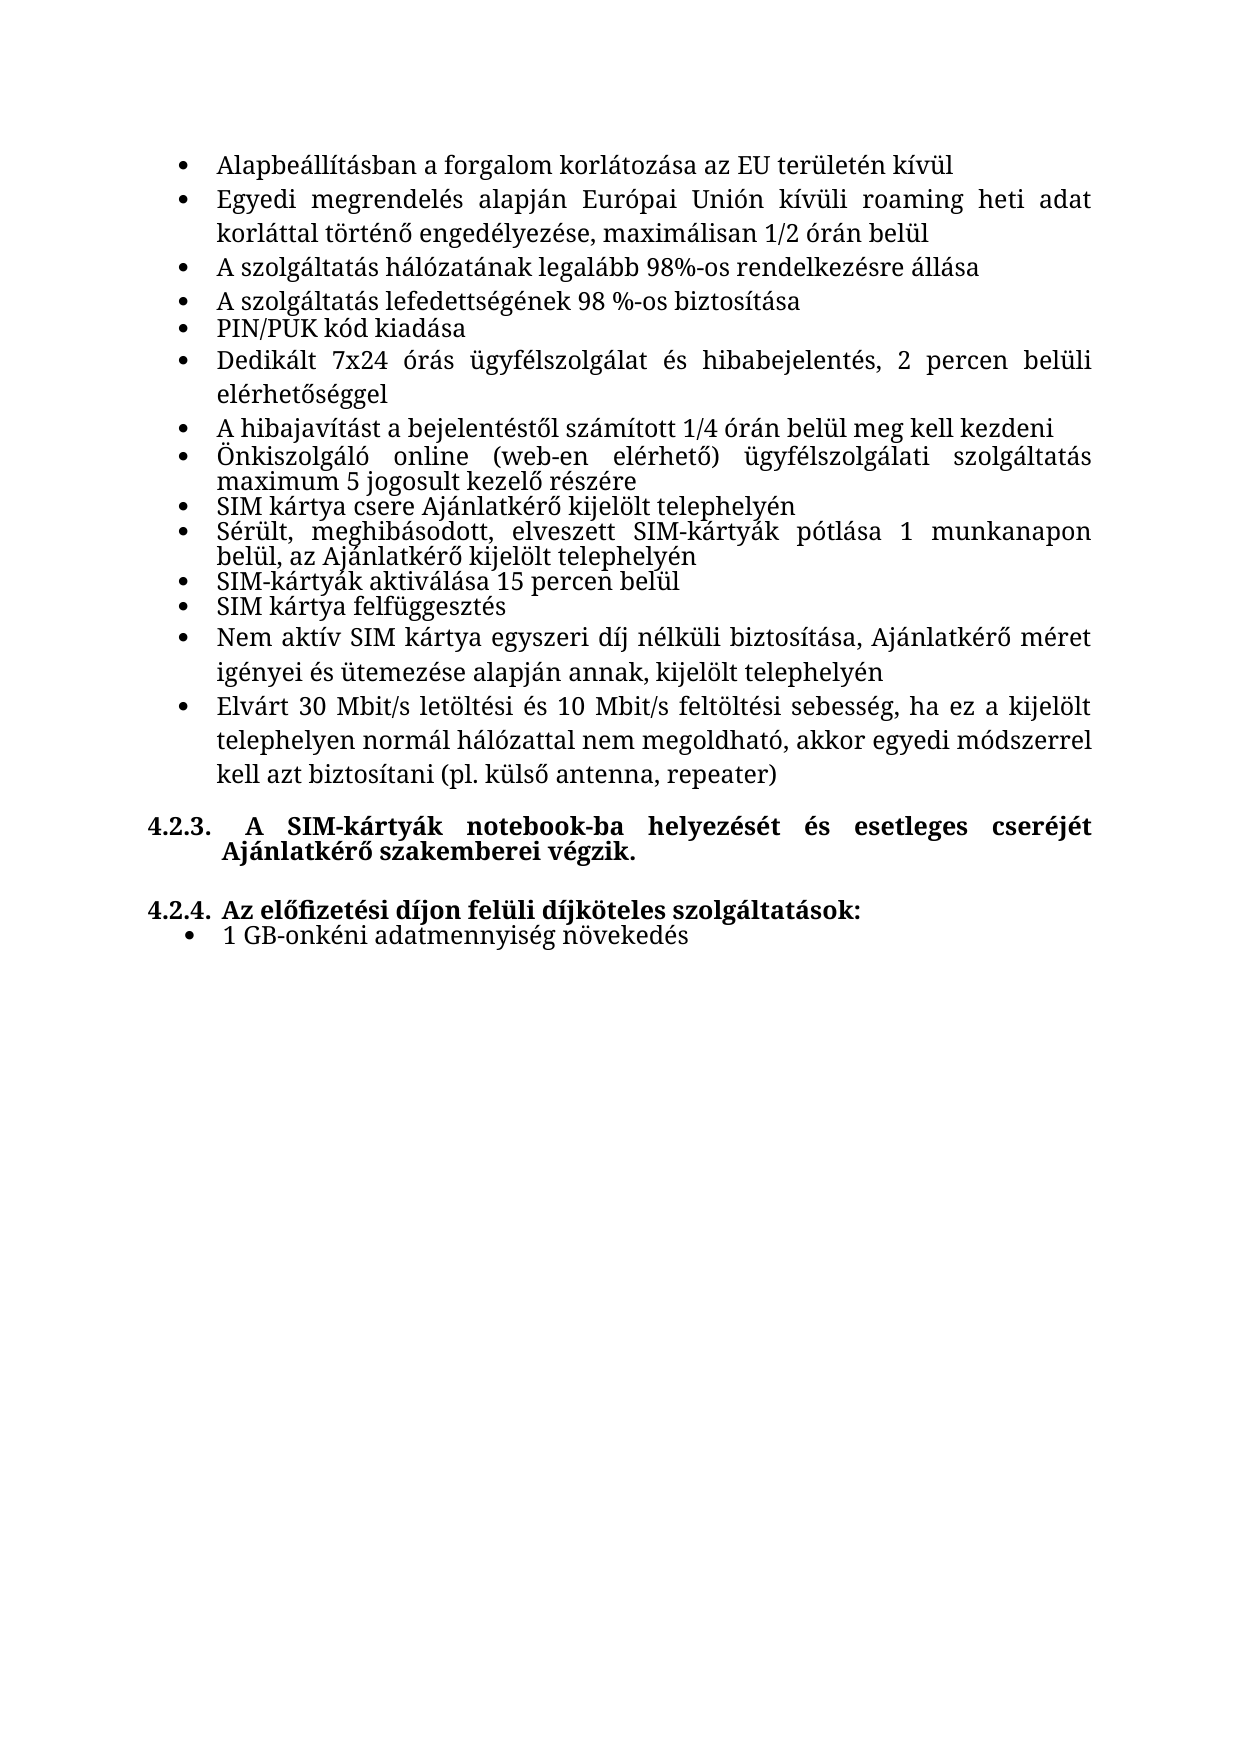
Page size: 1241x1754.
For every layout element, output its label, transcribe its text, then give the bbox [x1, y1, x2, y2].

text 4.2.3. A SIM-kártyák notebook-ba helyezését és esetleges cseréjét Ajánlatkérő szakemberei végzik. [148, 815, 1093, 865]
list 1 GB-onkéni adatmennyiség növekedés [185, 924, 1093, 949]
list A szolgáltatás lefedettségének 98 %-os biztosítása [179, 284, 1093, 318]
list Alapbeállításban a forgalom korlátozása az EU területén kívül [179, 148, 1093, 182]
list Egyedi megrendelés alapján Európai Unión kívüli roaming heti adat korláttal történő engedélyezése, maximálisan 1/2 órán belül [179, 182, 1093, 250]
list SIM kártya csere Ajánlatkérő kijelölt telephelyén [179, 495, 1093, 520]
list PIN/PUK kód kiadása [179, 318, 1093, 343]
list SIM-kártyák aktiválása 15 percen belül [179, 570, 1093, 595]
list Önkiszolgáló online (web-en elérhető) ügyfélszolgálati szolgáltatás maximum 5 jogosult kezelő részére [179, 445, 1093, 495]
list A szolgáltatás hálózatának legalább 98%-os rendelkezésre állása [179, 250, 1093, 284]
list Dedikált 7x24 órás ügyfélszolgálat és hibabejelentés, 2 percen belüli elérhetőséggel [179, 343, 1093, 411]
list SIM kártya felfüggesztés [179, 595, 1093, 620]
list Sérült, meghibásodott, elveszett SIM-kártyák pótlása 1 munkanapon belül, az Ajánlatkérő kijelölt telephelyén [179, 520, 1093, 570]
list Elvárt 30 Mbit/s letöltési és 10 Mbit/s feltöltési sebesség, ha ez a kijelölt telephelyen normál hálózattal nem megoldható, akkor egyedi módszerrel kell azt biztosítani (pl. külső antenna, repeater) [179, 688, 1093, 790]
list A hibajavítást a bejelentéstől számított 1/4 órán belül meg kell kezdeni [179, 411, 1093, 445]
text 4.2.4. Az előfizetési díjon felüli díjköteles szolgáltatások: [148, 899, 1093, 924]
list Nem aktív SIM kártya egyszeri díj nélküli biztosítása, Ajánlatkérő méret igényei és ütemezése alapján annak, kijelölt telephelyén [179, 620, 1093, 688]
